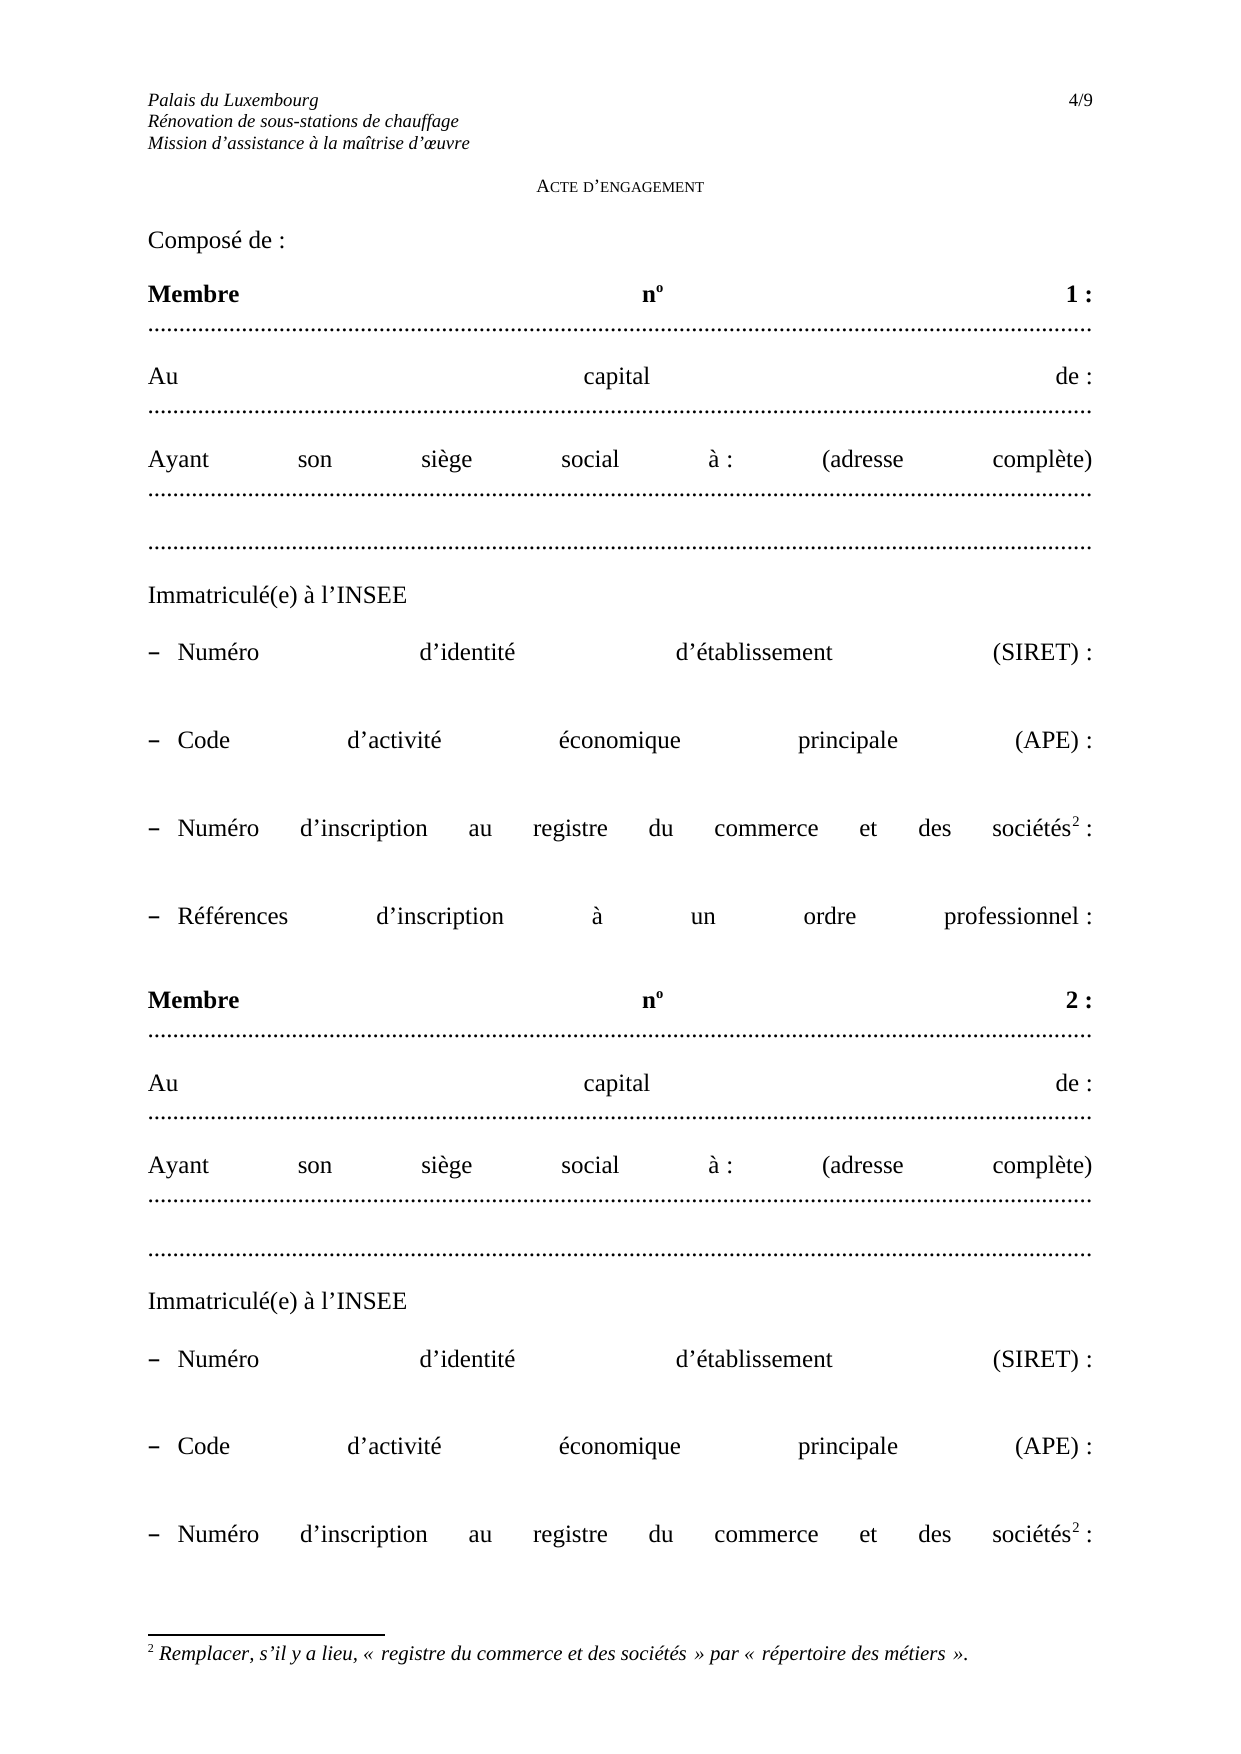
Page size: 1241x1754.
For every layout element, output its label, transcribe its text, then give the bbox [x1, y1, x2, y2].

list Numéro d’inscription au registre du commerce et des sociétés2 : [148, 1516, 1092, 1579]
list Code d’activité économique principale (APE) : [148, 1428, 1092, 1491]
text Ayant son siège social à : (adresse complète) [148, 444, 1092, 501]
text Au capital de : [148, 361, 1092, 419]
text Membre no 1 : [148, 279, 1092, 336]
text Au capital de : [148, 1068, 1092, 1125]
text Immatriculé(e) à l’INSEE [148, 1286, 1092, 1315]
text Immatriculé(e) à l’INSEE [148, 580, 1092, 609]
text Ayant son siège social à : (adresse complète) [148, 1150, 1092, 1208]
list Références d’inscription à un ordre professionnel : [148, 897, 1092, 960]
list Numéro d’identité d’établissement (SIRET) : [148, 1340, 1092, 1403]
text Membre no 2 : [148, 985, 1092, 1043]
text Composé de : [148, 225, 1092, 254]
list Code d’activité économique principale (APE) : [148, 722, 1092, 784]
list Numéro d’inscription au registre du commerce et des sociétés : [148, 809, 1092, 872]
list Numéro d’identité d’établissement (SIRET) : [148, 634, 1092, 697]
